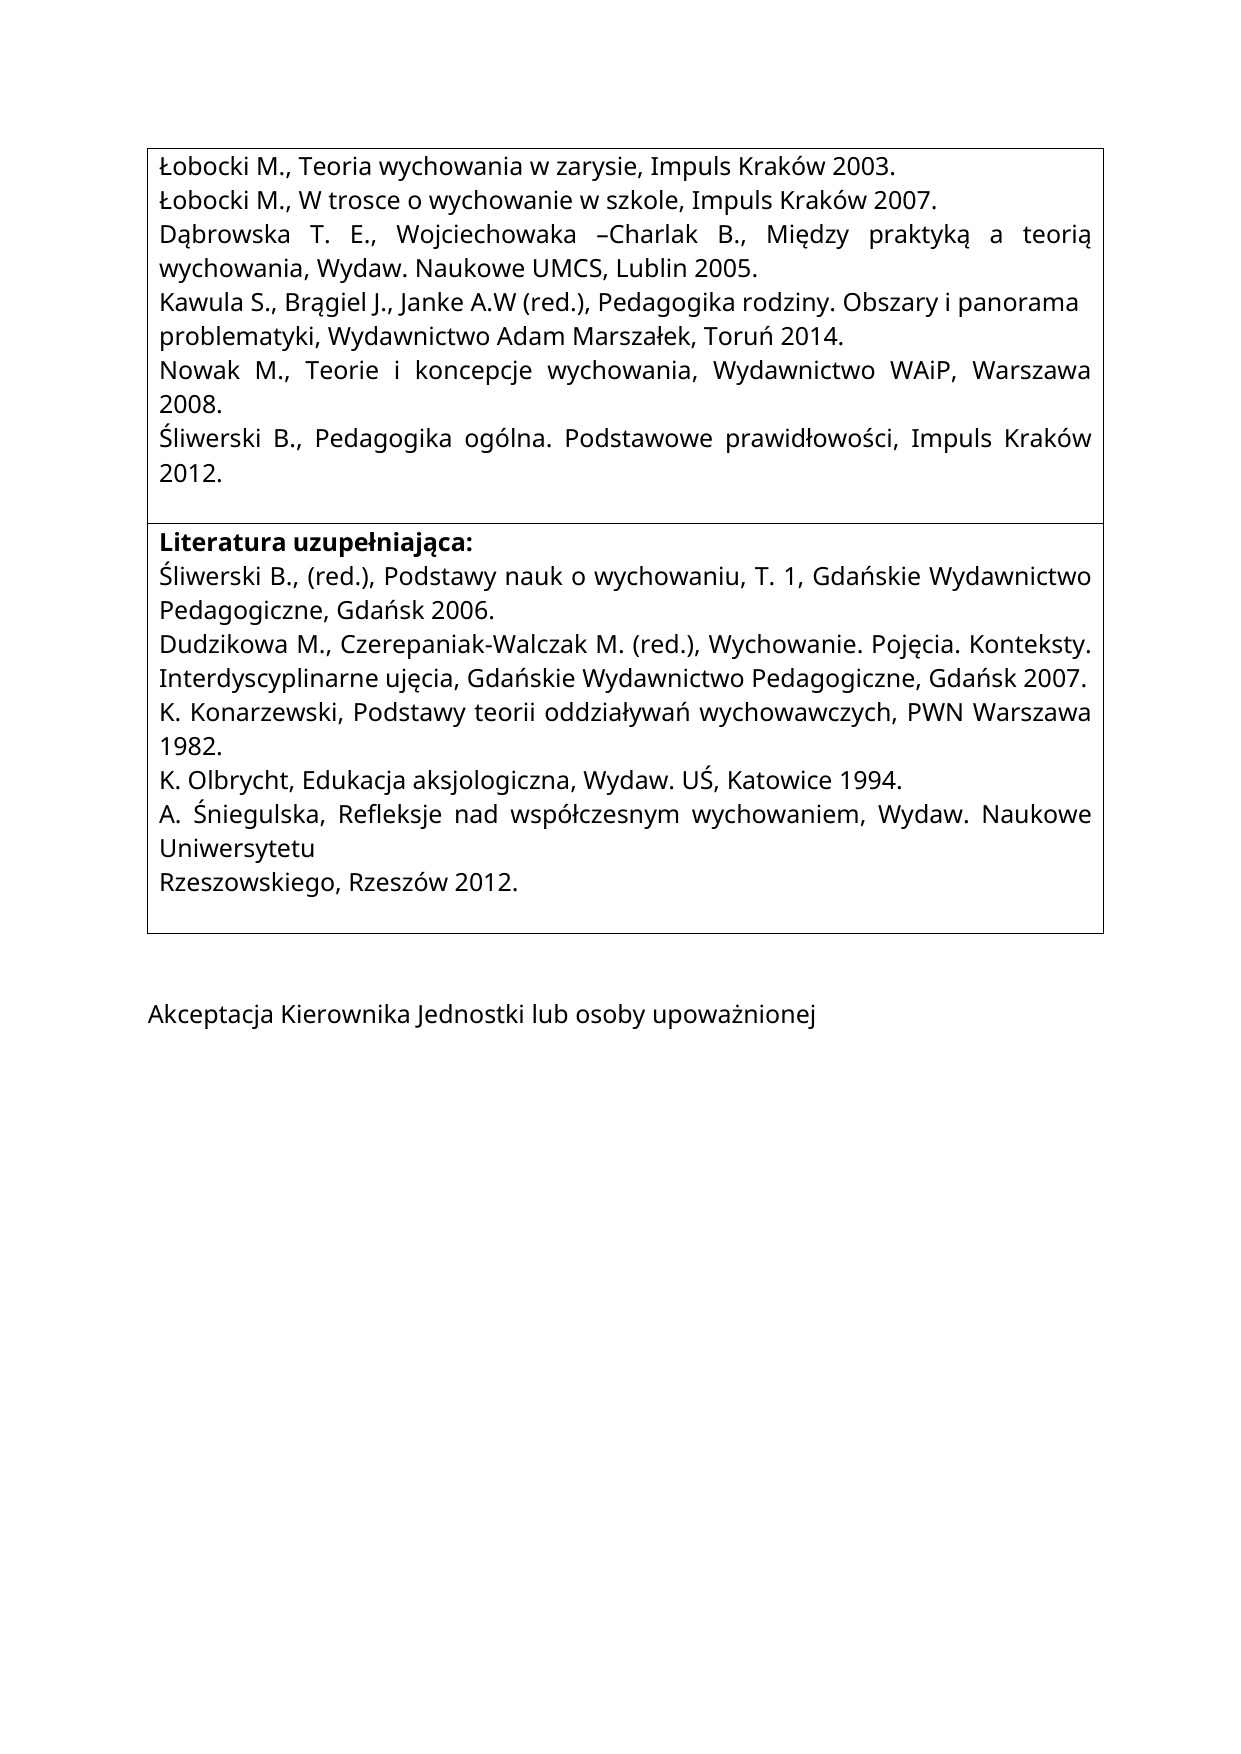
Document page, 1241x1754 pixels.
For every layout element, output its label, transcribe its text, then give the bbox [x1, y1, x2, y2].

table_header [148, 149, 1103, 523]
text Akceptacja Kierownika Jednostki lub osoby upoważnionej [148, 996, 1093, 1030]
table_cell Literatura uzupełniająca: Śliwerski B., (red.), Podstawy nauk o wychowaniu, T. 1, Gdańskie Wydawnictwo Pedagogiczne, Gdańsk 2006. Dudzikowa M., Czerepaniak-Walczak M. (red.), Wychowanie. Pojęcia. Konteksty. Interdyscyplinarne ujęcia, Gdańskie Wydawnictwo Pedagogiczne, Gdańsk 2007. K. Konarzewski, Podstawy teorii oddziaływań wychowawczych, PWN Warszawa 1982. K. Olbrycht, Edukacja aksjologiczna, Wydaw. UŚ, Katowice 1994. A. Śniegulska, Refleksje nad współczesnym wychowaniem, Wydaw. Naukowe Uniwersytetu Rzeszowskiego, Rzeszów 2012. [148, 524, 1103, 933]
